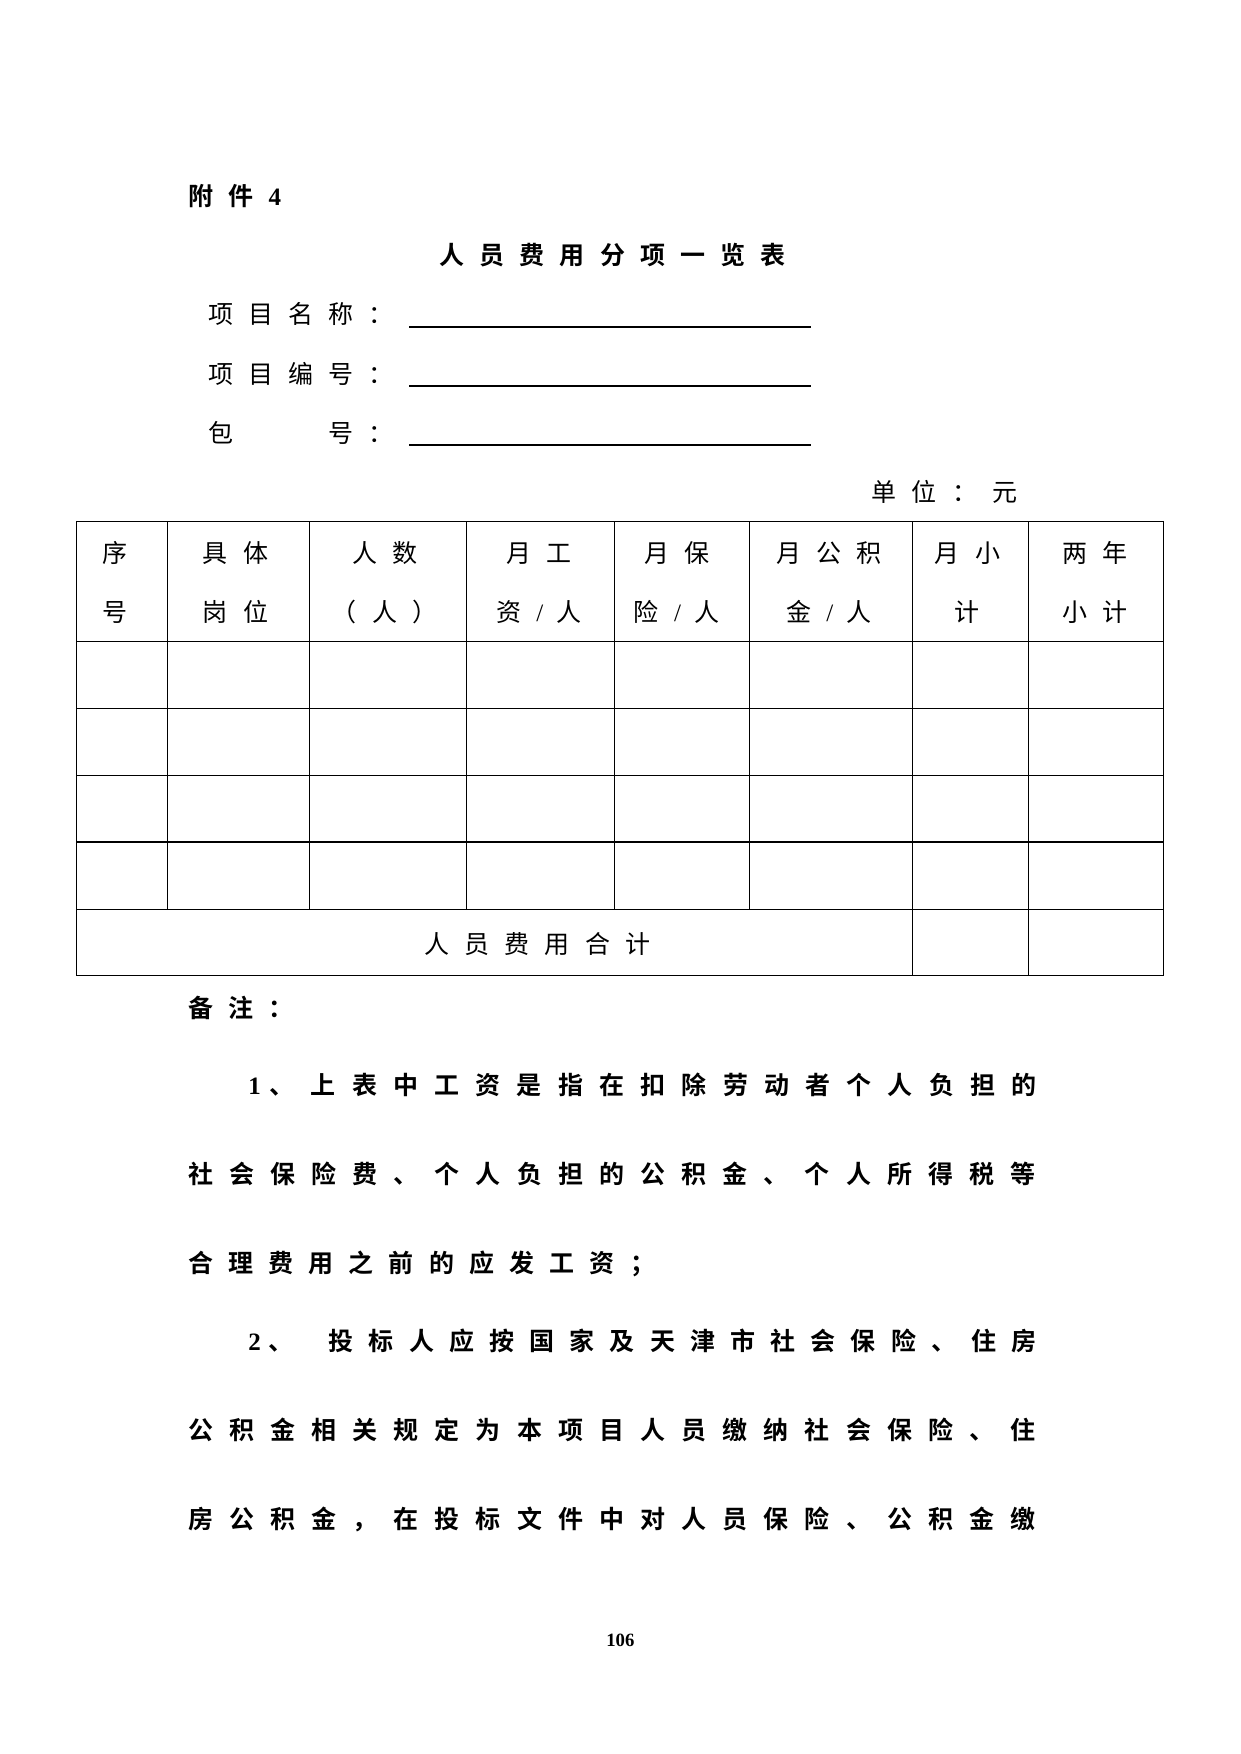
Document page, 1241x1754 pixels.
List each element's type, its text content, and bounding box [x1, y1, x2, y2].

table_cell [310, 843, 466, 908]
table_cell [168, 843, 309, 908]
table_cell [1029, 843, 1163, 908]
table_cell [77, 642, 167, 707]
table_cell [77, 776, 167, 841]
table_cell [168, 776, 309, 841]
table_cell [310, 642, 466, 707]
table_cell [615, 776, 749, 841]
table_cell [467, 709, 614, 774]
table_header 两年小计 [1029, 522, 1163, 641]
table_cell [1029, 709, 1163, 774]
text 人员费用分项一览表 [188, 224, 1052, 283]
table_cell [750, 642, 912, 707]
table_cell [913, 776, 1028, 841]
table_header 月工资/人 [467, 522, 614, 641]
table_header 序号 [77, 522, 167, 641]
table_cell [168, 642, 309, 707]
table_header 月公积金/人 [750, 522, 912, 641]
table_cell [913, 642, 1028, 707]
table_cell [168, 709, 309, 774]
table_cell [310, 709, 466, 774]
table_header 月保险/人 [615, 522, 749, 641]
table_cell [615, 843, 749, 908]
text 项目名称： [208, 283, 1052, 343]
text 项目编号： [208, 343, 1052, 402]
table_cell [77, 709, 167, 774]
table_cell [1029, 776, 1163, 841]
table_cell [913, 910, 1028, 975]
text 1、上表中工资是指在扣除劳动者个人负担的社会保险费、个人负担的公积金、个人所得税等合理费用之前的应发工资； [188, 1054, 1052, 1291]
table_cell [750, 843, 912, 908]
table_header 人数（人） [310, 522, 466, 641]
text 备注： [188, 976, 1052, 1036]
text 附件4 [188, 164, 1052, 224]
table_header 具体岗位 [168, 522, 309, 641]
table_header 月小计 [913, 522, 1028, 641]
table_cell [615, 709, 749, 774]
table_cell [615, 642, 749, 707]
table_cell [1029, 910, 1163, 975]
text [188, 1309, 1052, 1547]
table_cell [750, 776, 912, 841]
table_cell [750, 709, 912, 774]
table_cell [77, 843, 167, 908]
table_cell [1029, 642, 1163, 707]
table_cell 人员费用合计 [77, 910, 912, 975]
text 包 号： [208, 402, 1052, 461]
table_cell [913, 843, 1028, 908]
table_cell [467, 843, 614, 908]
table_cell [467, 776, 614, 841]
table_cell [467, 642, 614, 707]
table_cell [913, 709, 1028, 774]
table_cell [310, 776, 466, 841]
text 单位：元 [188, 461, 1052, 521]
